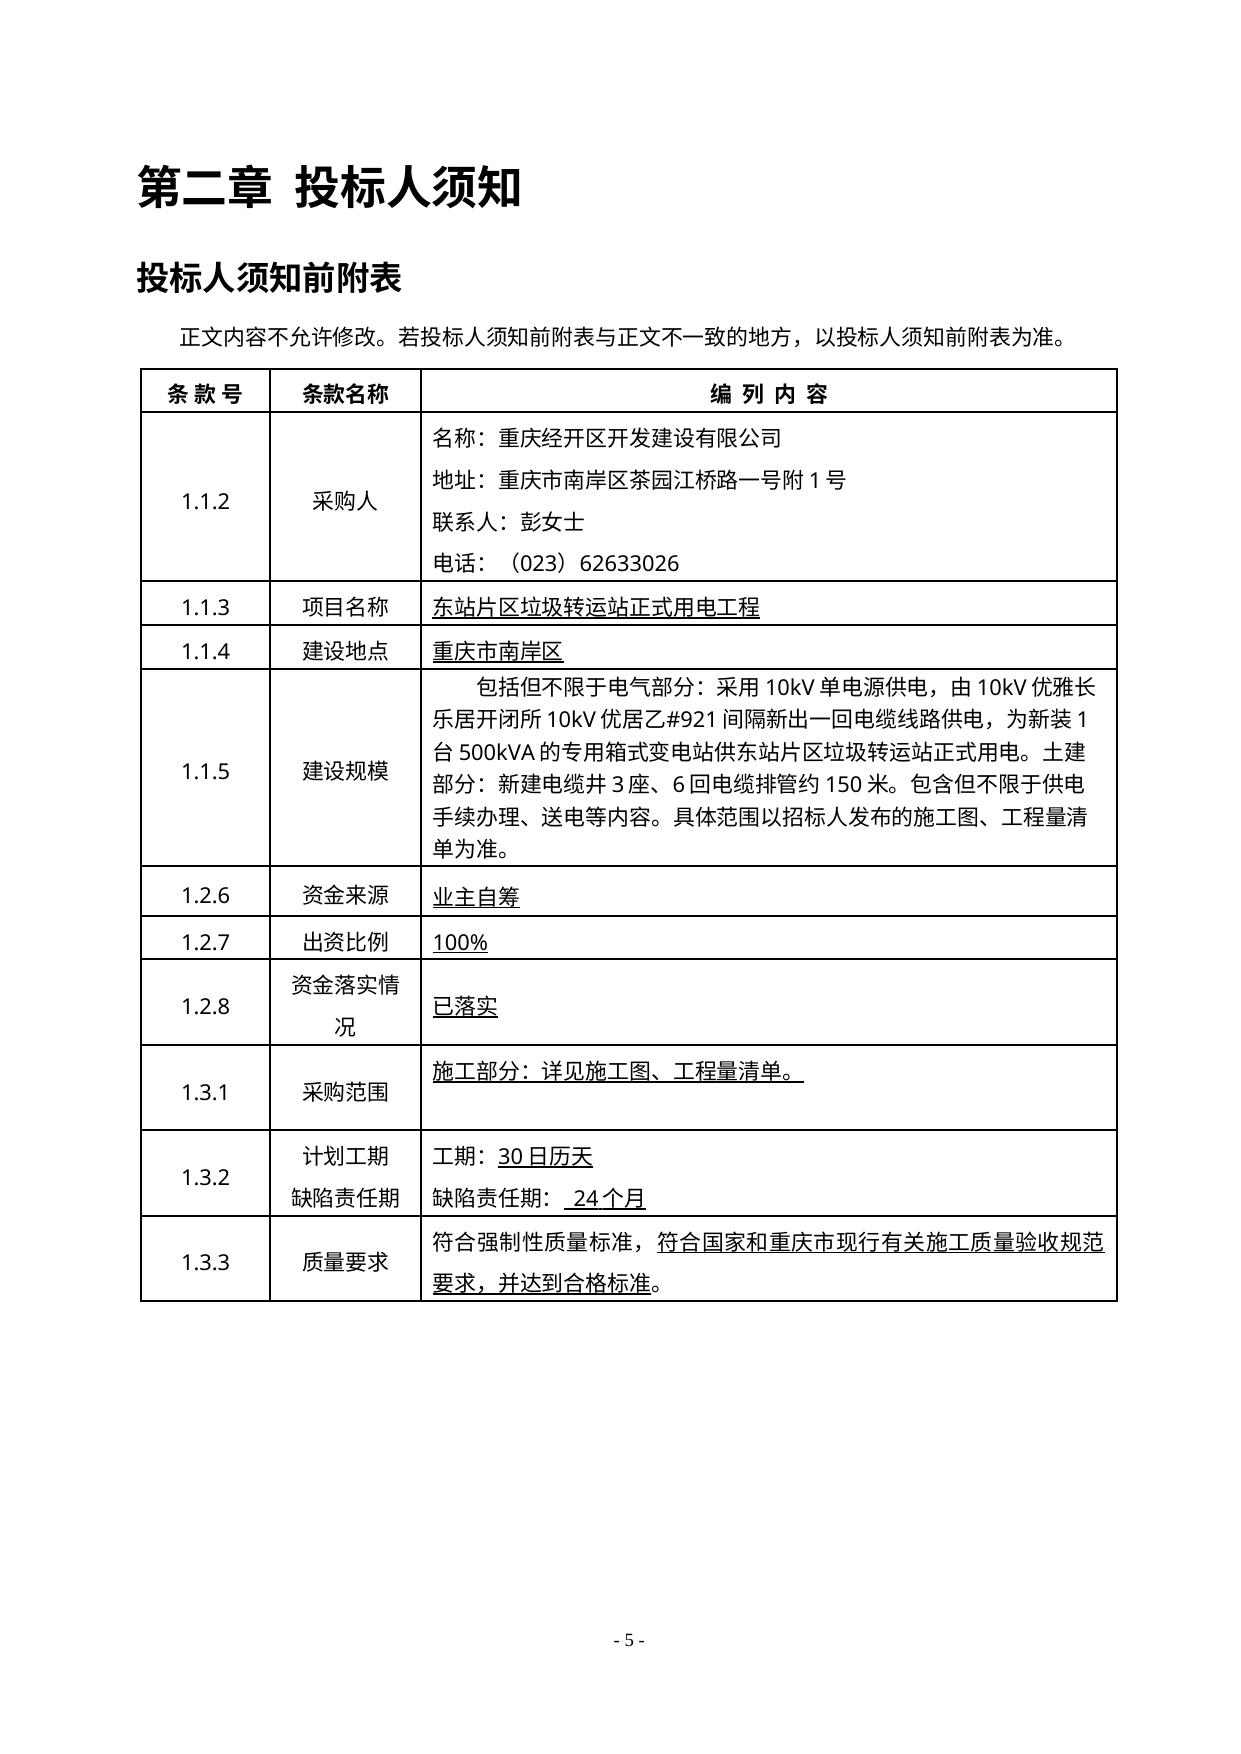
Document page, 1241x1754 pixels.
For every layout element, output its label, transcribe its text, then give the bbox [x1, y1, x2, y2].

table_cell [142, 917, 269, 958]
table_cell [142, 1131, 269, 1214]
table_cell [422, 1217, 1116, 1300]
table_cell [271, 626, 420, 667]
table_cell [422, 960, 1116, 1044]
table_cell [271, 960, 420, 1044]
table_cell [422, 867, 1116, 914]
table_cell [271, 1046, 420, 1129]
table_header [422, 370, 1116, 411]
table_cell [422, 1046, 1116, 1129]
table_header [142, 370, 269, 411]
subtitle 第二章 投标人须知 [136, 136, 1122, 233]
subtitle 投标人须知前附表 [136, 244, 1122, 309]
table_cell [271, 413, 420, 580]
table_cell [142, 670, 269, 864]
text 正文内容不允许修改。若投标人须知前附表与正文不一致的地方，以投标人须知前附表为准。 [136, 319, 1122, 352]
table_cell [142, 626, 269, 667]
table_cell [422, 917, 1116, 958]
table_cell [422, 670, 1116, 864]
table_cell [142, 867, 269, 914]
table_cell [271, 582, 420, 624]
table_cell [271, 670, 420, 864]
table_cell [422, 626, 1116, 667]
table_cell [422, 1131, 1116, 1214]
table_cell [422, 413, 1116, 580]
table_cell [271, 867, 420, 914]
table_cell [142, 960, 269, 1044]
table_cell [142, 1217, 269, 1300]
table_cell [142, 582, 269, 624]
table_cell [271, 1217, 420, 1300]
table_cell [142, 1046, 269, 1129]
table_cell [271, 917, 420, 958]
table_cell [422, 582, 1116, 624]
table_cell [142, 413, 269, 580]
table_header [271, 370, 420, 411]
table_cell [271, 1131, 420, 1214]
